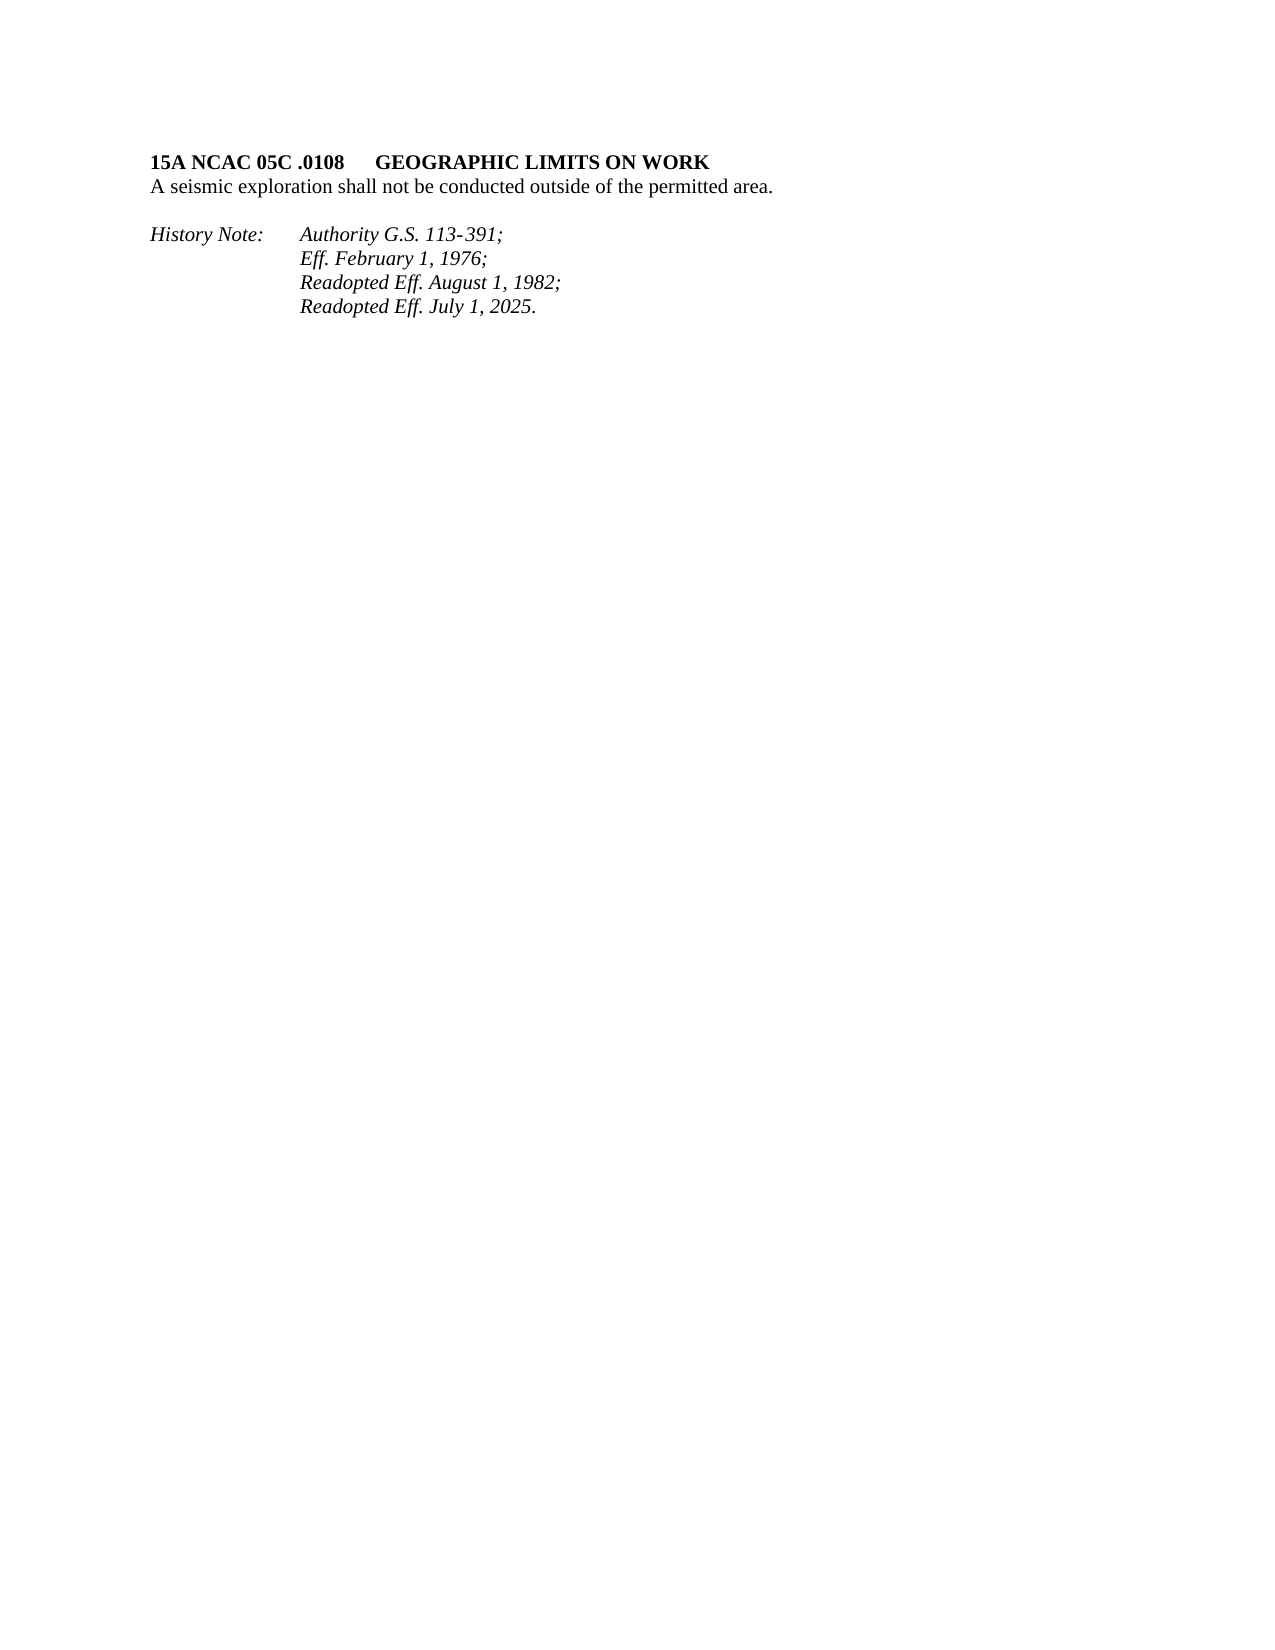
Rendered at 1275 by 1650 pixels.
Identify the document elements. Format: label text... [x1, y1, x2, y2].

text Readopted Eff. July 1, 2025. [300, 294, 1125, 318]
text A seismic exploration shall not be conducted outside of the permitted area. [150, 174, 1125, 198]
text Eff. February 1, 1976; [300, 246, 1125, 270]
text Readopted Eff. August 1, 1982; [300, 270, 1125, 294]
text History Note: Authority G.S. 113-391; [150, 222, 1125, 246]
text 15A NCAC 05C .0108 GEOGRAPHIC LIMITS ON WORK [150, 150, 1125, 174]
